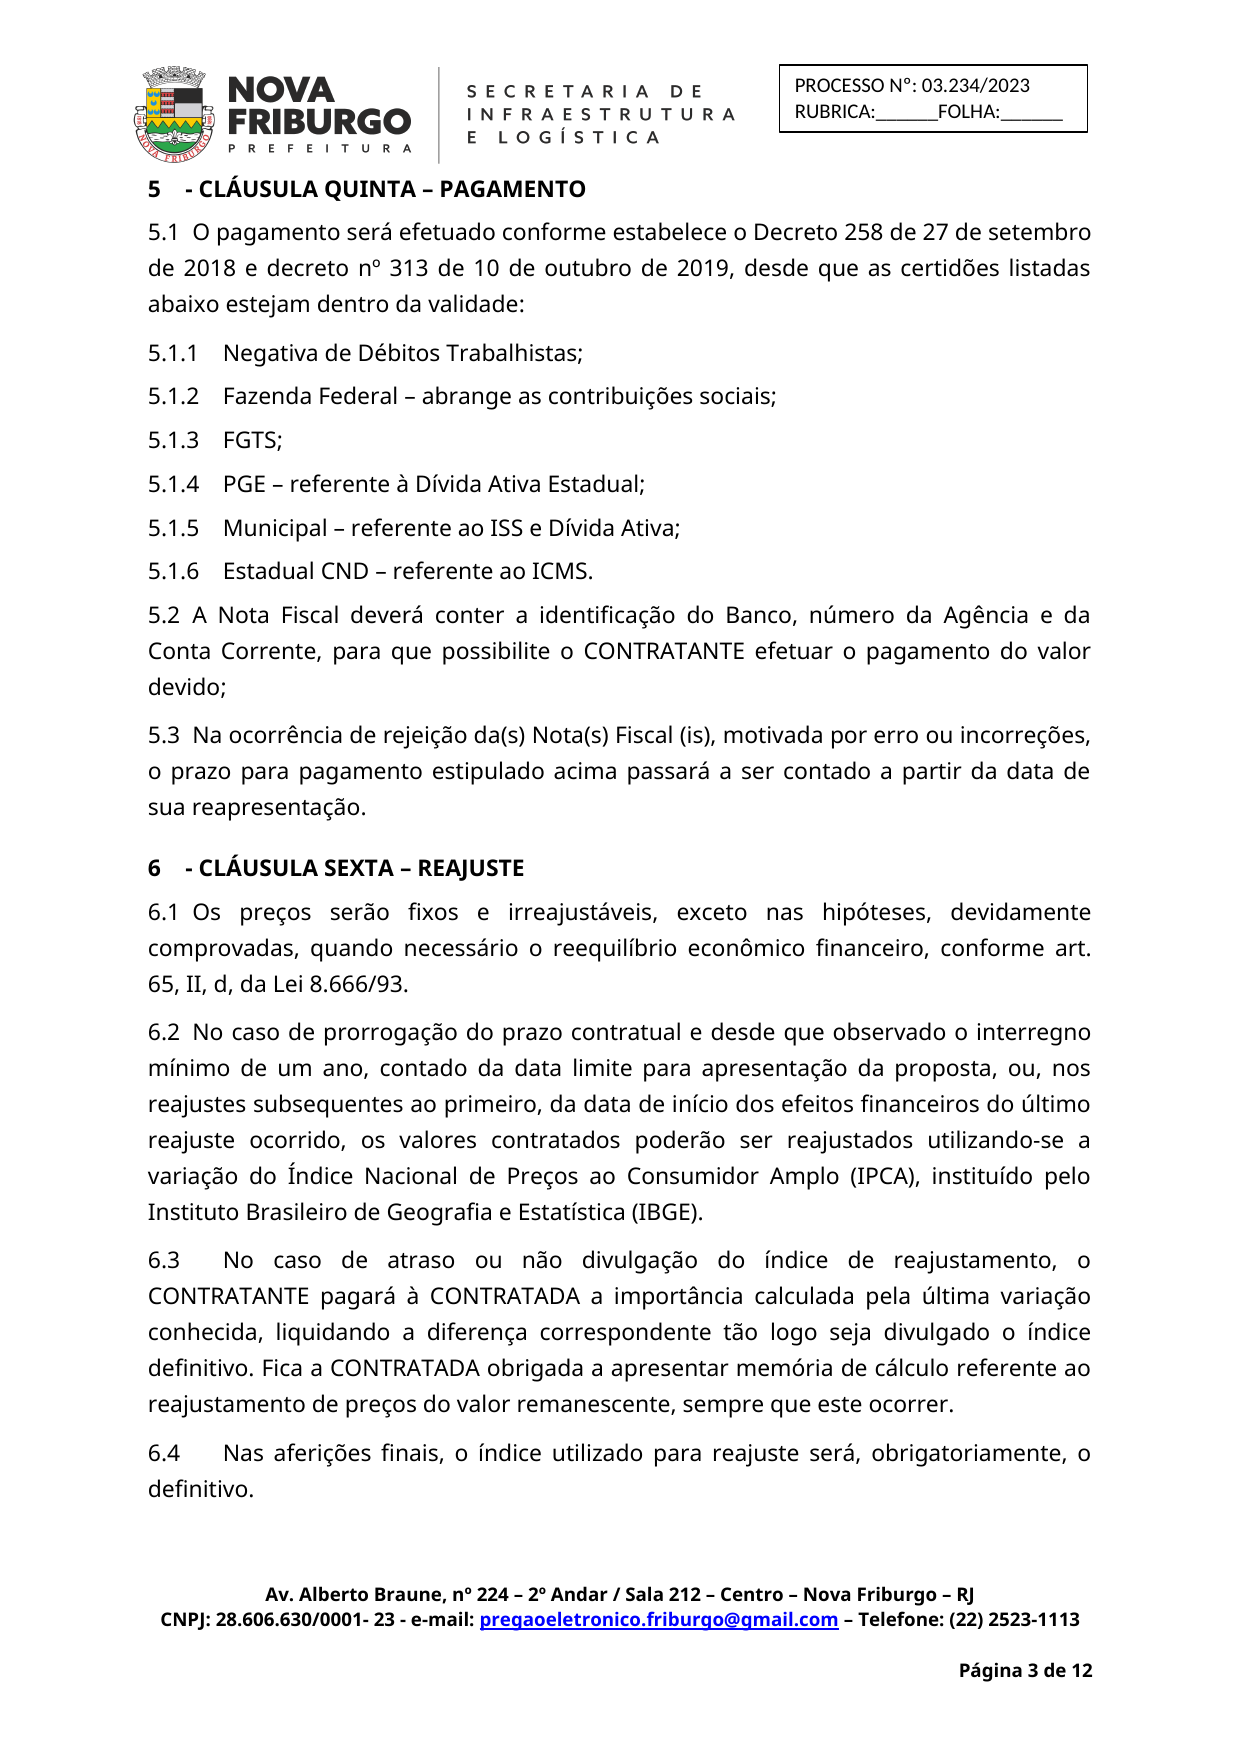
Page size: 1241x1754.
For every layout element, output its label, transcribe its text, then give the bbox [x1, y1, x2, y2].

list Estadual CND – referente ao ICMS. [148, 555, 1092, 587]
list - CLÁUSULA QUINTA – PAGAMENTO [148, 148, 1092, 204]
list No caso de prorrogação do prazo contratual e desde que observado o interregno mínimo de um ano, contado da data limite para apresentação da proposta, ou, nos reajustes subsequentes ao primeiro, da data de início dos efeitos financeiros do último reajuste ocorrido, os valores contratados poderão ser reajustados utilizando-se a variação do Índice Nacional de Preços ao Consumidor Amplo (IPCA), instituído pelo Instituto Brasileiro de Geografia e Estatística (IBGE). [148, 1016, 1092, 1227]
list FGTS; [148, 424, 1092, 455]
list - CLÁUSULA SEXTA – REAJUSTE [148, 852, 1092, 883]
list A Nota Fiscal deverá conter a identificação do Banco, número da Agência e da Conta Corrente, para que possibilite o CONTRATANTE efetuar o pagamento do valor devido; [148, 599, 1092, 702]
list Fazenda Federal – abrange as contribuições sociais; [148, 380, 1092, 412]
list PGE – referente à Dívida Ativa Estadual; [148, 468, 1092, 499]
list Os preços serão fixos e irreajustáveis, exceto nas hipóteses, devidamente comprovadas, quando necessário o reequilíbrio econômico financeiro, conforme art. 65, II, d, da Lei 8.666/93. [148, 896, 1092, 999]
list Negativa de Débitos Trabalhistas; [148, 337, 1092, 368]
list Nas aferições finais, o índice utilizado para reajuste será, obrigatoriamente, o definitivo. [148, 1437, 1092, 1504]
list No caso de atraso ou não divulgação do índice de reajustamento, o CONTRATANTE pagará à CONTRATADA a importância calculada pela última variação conhecida, liquidando a diferença correspondente tão logo seja divulgado o índice definitivo. Fica a CONTRATADA obrigada a apresentar memória de cálculo referente ao reajustamento de preços do valor remanescente, sempre que este ocorrer. [148, 1244, 1092, 1419]
picture [110, 44, 766, 173]
list Municipal – referente ao ISS e Dívida Ativa; [148, 512, 1092, 543]
list Na ocorrência de rejeição da(s) Nota(s) Fiscal (is), motivada por erro ou incorreções, o prazo para pagamento estipulado acima passará a ser contado a partir da data de sua reapresentação. [148, 719, 1092, 822]
list O pagamento será efetuado conforme estabelece o Decreto 258 de 27 de setembro de 2018 e decreto nº 313 de 10 de outubro de 2019, desde que as certidões listadas abaixo estejam dentro da validade: [148, 216, 1092, 319]
